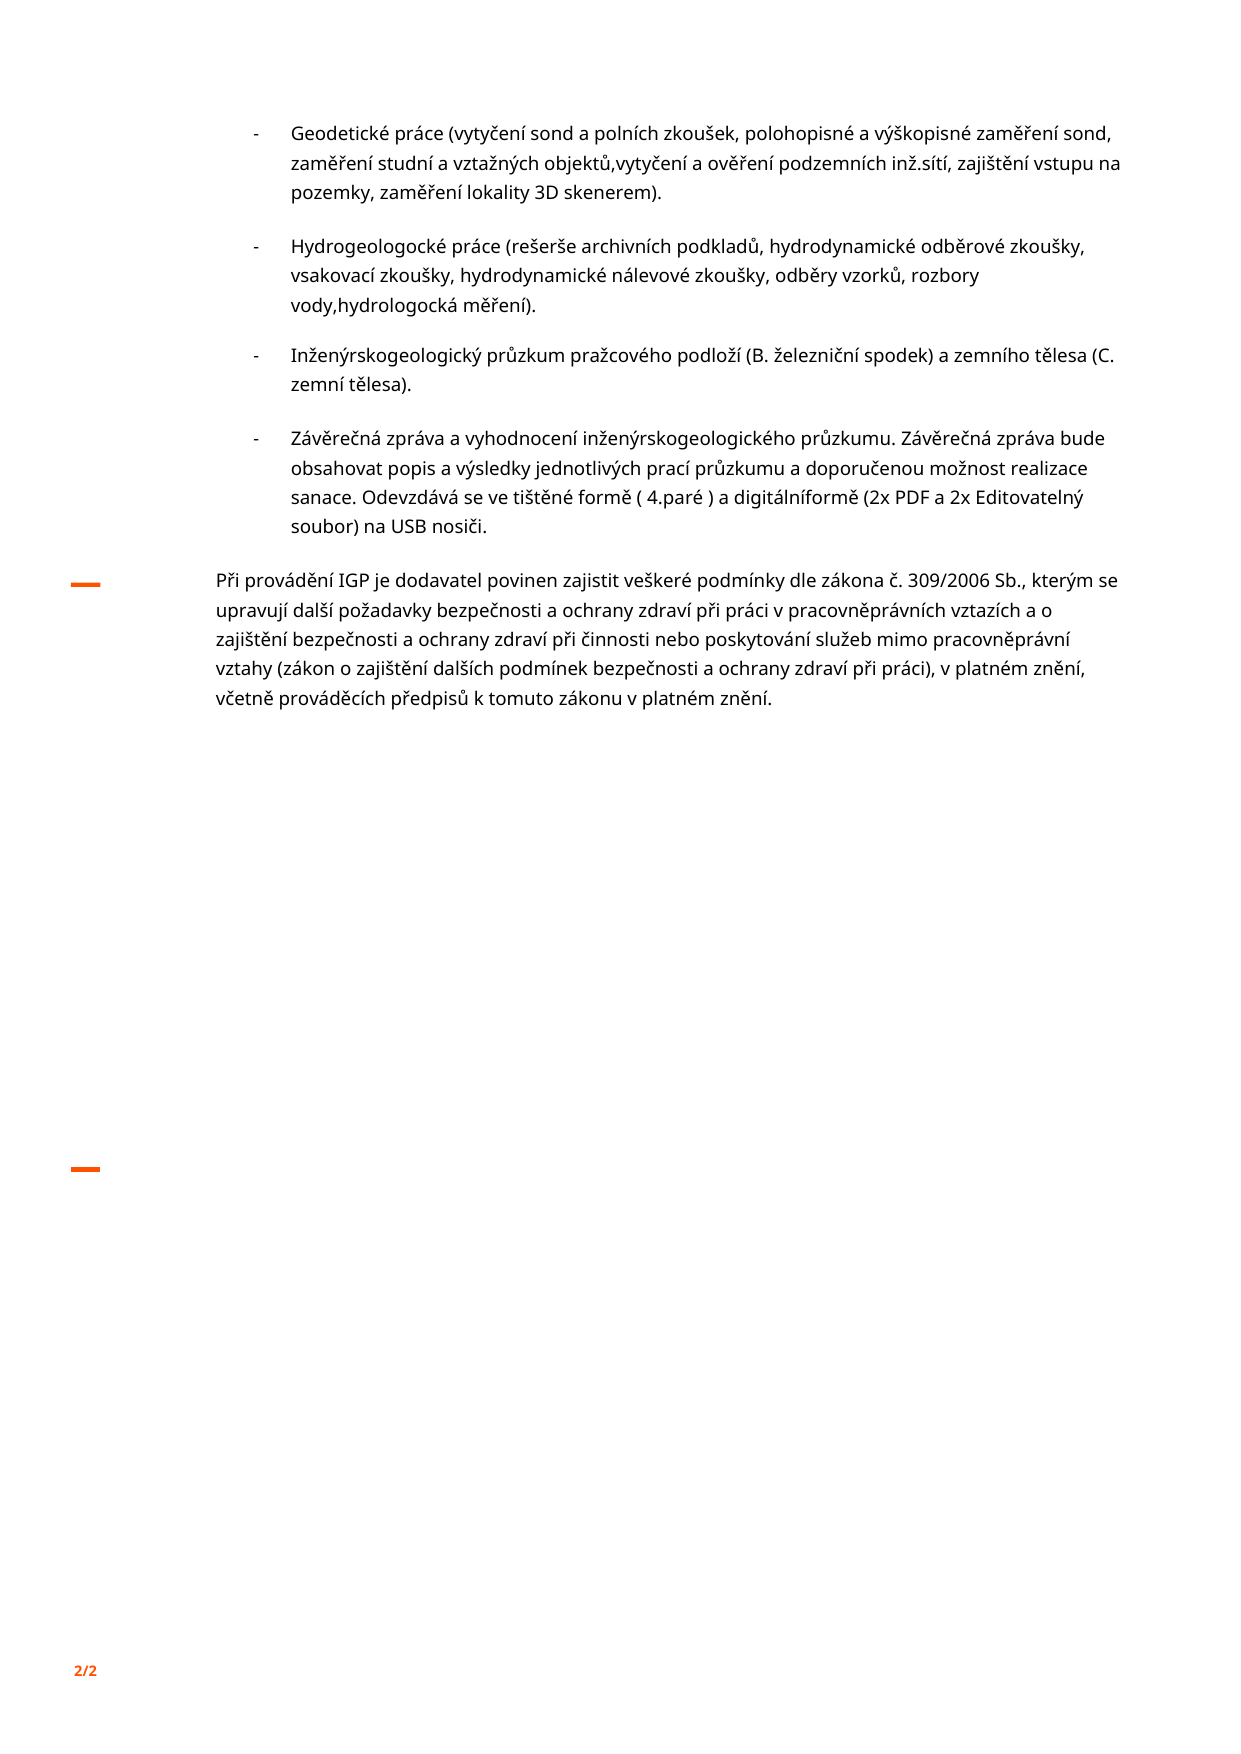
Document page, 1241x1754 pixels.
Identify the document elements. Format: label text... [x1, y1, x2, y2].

list Geodetické práce (vytyčení sond a polních zkoušek, polohopisné a výškopisné zaměření sond, zaměření studní a vztažných objektů,vytyčení a ověření podzemních inž.sítí, zajištění vstupu na pozemky, zaměření lokality 3D skenerem). [253, 121, 1122, 205]
list Závěrečná zpráva a vyhodnocení inženýrskogeologického průzkumu. Závěrečná zpráva bude obsahovat popis a výsledky jednotlivých prací průzkumu a doporučenou možnost realizace sanace. Odevzdává se ve tištěné formě ( 4.paré ) a digitálníformě (2x PDF a 2x Editovatelný soubor) na USB nosiči. [253, 426, 1122, 539]
list Hydrogeologocké práce (rešerše archivních podkladů, hydrodynamické odběrové zkoušky, vsakovací zkoušky, hydrodynamické nálevové zkoušky, odběry vzorků, rozbory vody,hydrologocká měření). [253, 233, 1122, 317]
list Inženýrskogeologický průzkum pražcového podloží (B. železniční spodek) a zemního tělesa (C. zemní tělesa). [253, 342, 1122, 397]
list Při provádění IGP je dodavatel povinen zajistit veškeré podmínky dle zákona č. 309/2006 Sb., kterým se upravují další požadavky bezpečnosti a ochrany zdraví při práci v pracovněprávních vztazích a o zajištění bezpečnosti a ochrany zdraví při činnosti nebo poskytování služeb mimo pracovněprávní vztahy (zákon o zajištění dalších podmínek bezpečnosti a ochrany zdraví při práci), v platném znění, včetně prováděcích předpisů k tomuto zákonu v platném znění. [216, 568, 1122, 710]
